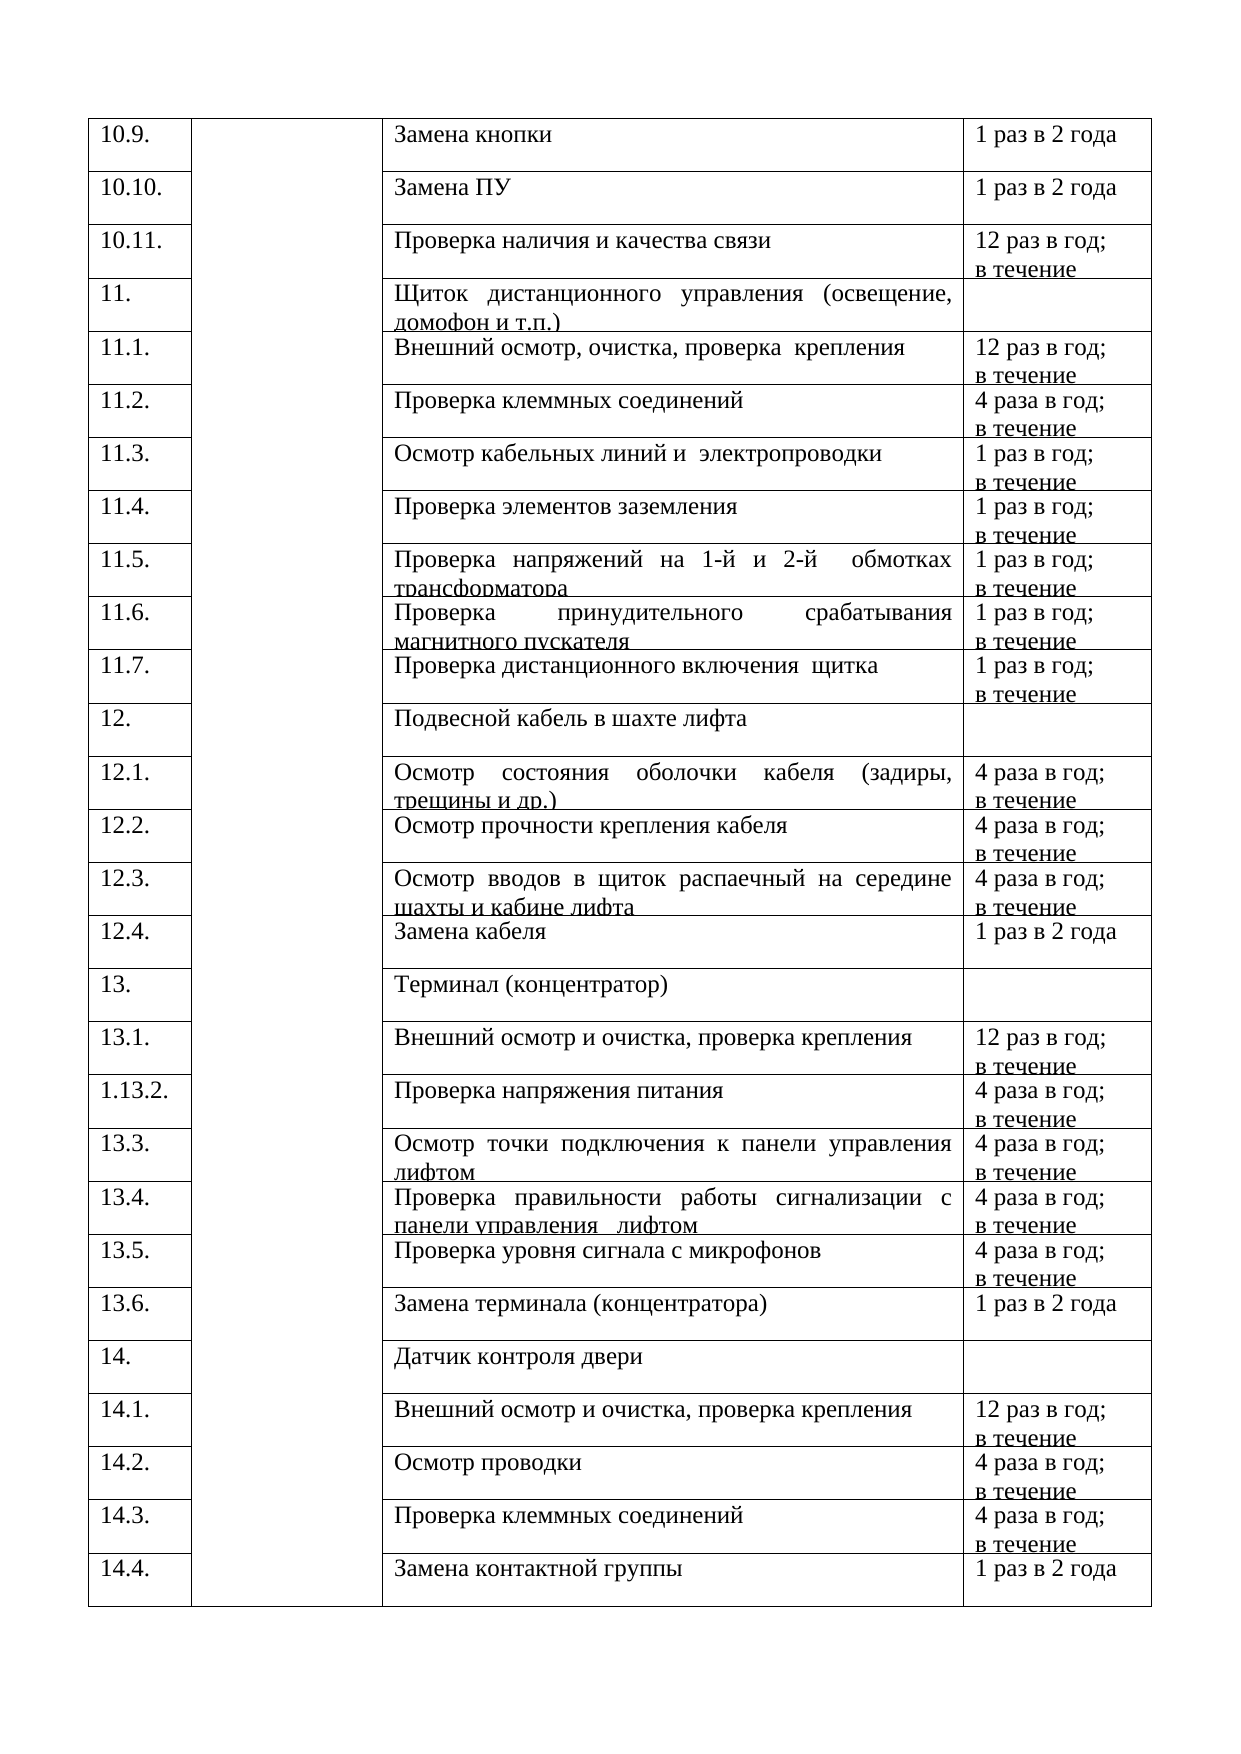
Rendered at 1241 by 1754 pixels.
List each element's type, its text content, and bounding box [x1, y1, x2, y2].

table_cell 4 раза в год; в течение смены [964, 385, 1151, 437]
table_cell Замена контактной группы [383, 1554, 963, 1606]
table_cell 11.7. [89, 650, 191, 702]
table_cell 4 раза в год; в течение смены [964, 1447, 1151, 1499]
table_cell 12 раз в год; в течение смены [964, 1394, 1151, 1446]
table_cell 13.6. [89, 1288, 191, 1340]
table_cell [964, 704, 1151, 756]
table_cell Проверка элементов заземления [383, 491, 963, 543]
table_cell 12.4. [89, 916, 191, 968]
table_cell 12.2. [89, 810, 191, 862]
table_cell 14.4. [89, 1554, 191, 1606]
table_cell 1 раз в 2 года [964, 1554, 1151, 1606]
table_cell 1 раз в год; в течение смены [964, 491, 1151, 543]
table_cell Замена ПУ [383, 172, 963, 224]
table_cell 4 раза в год; в течение смены [964, 1075, 1151, 1127]
table_cell Внешний осмотр, очистка, проверка крепления [383, 332, 963, 384]
table_cell Внешний осмотр и очистка, проверка крепления [383, 1022, 963, 1074]
table_cell 4 раза в год; в течение смены [964, 810, 1151, 862]
table_cell 1.13.2. [89, 1075, 191, 1127]
table_cell 1 раз в год; в течение смены [964, 650, 1151, 702]
table_cell 1 раз в 2 года [964, 119, 1151, 171]
table_cell 4 раза в год; в течение смены [964, 1182, 1151, 1234]
table_cell 12.3. [89, 863, 191, 915]
table_cell 11.3. [89, 438, 191, 490]
table_cell Внешний осмотр и очистка, проверка крепления [383, 1394, 963, 1446]
table_cell 10.10. [89, 172, 191, 224]
table_cell 14.2. [89, 1447, 191, 1499]
table_cell Осмотр состояния оболочки кабеля (задиры, трещины и др.) [383, 757, 963, 809]
table_cell 1 раз в 2 года [964, 916, 1151, 968]
table_cell 12 раз в год; в течение смены [964, 332, 1151, 384]
table_cell 1 раз в год; в течение смены [964, 597, 1151, 649]
table_cell 1 раз в год; в течение смены [964, 544, 1151, 596]
table_cell Осмотр точки подключения к панели управления лифтом [383, 1129, 963, 1181]
table_cell 10.9. [89, 119, 191, 171]
table_cell 14.1. [89, 1394, 191, 1446]
table_cell Щиток дистанционного управления (освещение, домофон и т.п.) [383, 279, 963, 331]
table_cell Датчик контроля двери [383, 1341, 963, 1393]
table_cell 11.6. [89, 597, 191, 649]
table_cell Замена кнопки [383, 119, 963, 171]
table_cell Подвесной кабель в шахте лифта [383, 704, 963, 756]
table_cell Осмотр проводки [383, 1447, 963, 1499]
table_cell Проверка принудительного срабатывания магнитного пускателя [383, 597, 963, 649]
table_cell 11.5. [89, 544, 191, 596]
table_cell Осмотр кабельных линий и электропроводки [383, 438, 963, 490]
table_cell 13. [89, 969, 191, 1021]
table_cell [964, 279, 1151, 331]
table_cell 12 раз в год; в течение смены [964, 1022, 1151, 1074]
table_cell Проверка клеммных соединений [383, 385, 963, 437]
table_cell Проверка наличия и качества связи [383, 225, 963, 277]
table_cell 13.5. [89, 1235, 191, 1287]
table_cell [964, 969, 1151, 1021]
table_cell 13.4. [89, 1182, 191, 1234]
table_cell 14.3. [89, 1500, 191, 1552]
table_cell 14. [89, 1341, 191, 1393]
table_cell 12.1. [89, 757, 191, 809]
table_cell [964, 1341, 1151, 1393]
table_cell Проверка дистанционного включения щитка [383, 650, 963, 702]
table_cell 4 раза в год; в течение смены [964, 863, 1151, 915]
table_cell Замена терминала (концентратора) [383, 1288, 963, 1340]
table_cell 12 раз в год; в течение смены [964, 225, 1151, 277]
table_cell Осмотр вводов в щиток распаечный на середине шахты и кабине лифта [383, 863, 963, 915]
table_cell 4 раза в год; в течение смены [964, 1500, 1151, 1552]
table_cell 11.2. [89, 385, 191, 437]
table_cell 4 раза в год; в течение смены [964, 757, 1151, 809]
table_cell Замена кабеля [383, 916, 963, 968]
table_cell 1 раз в год; в течение смены [964, 438, 1151, 490]
table_cell Проверка уровня сигнала с микрофонов [383, 1235, 963, 1287]
table_cell Проверка напряжения питания [383, 1075, 963, 1127]
table_cell 11.1. [89, 332, 191, 384]
table_cell 12. [89, 704, 191, 756]
table_cell Проверка напряжений на 1-й и 2-й обмотках трансформатора [383, 544, 963, 596]
table_cell 11.4. [89, 491, 191, 543]
table_cell 13.3. [89, 1129, 191, 1181]
table_cell Проверка клеммных соединений [383, 1500, 963, 1552]
table_cell Проверка правильности работы сигнализации с панели управления лифтом [383, 1182, 963, 1234]
table_cell 4 раза в год; в течение смены [964, 1129, 1151, 1181]
table_cell 4 раза в год; в течение смены [964, 1235, 1151, 1287]
table_cell 11. [89, 279, 191, 331]
table_cell Осмотр прочности крепления кабеля [383, 810, 963, 862]
table_cell 1 раз в 2 года [964, 172, 1151, 224]
table_cell 13.1. [89, 1022, 191, 1074]
table_cell 1 раз в 2 года [964, 1288, 1151, 1340]
table_cell 10.11. [89, 225, 191, 277]
table_cell Терминал (концентратор) [383, 969, 963, 1021]
